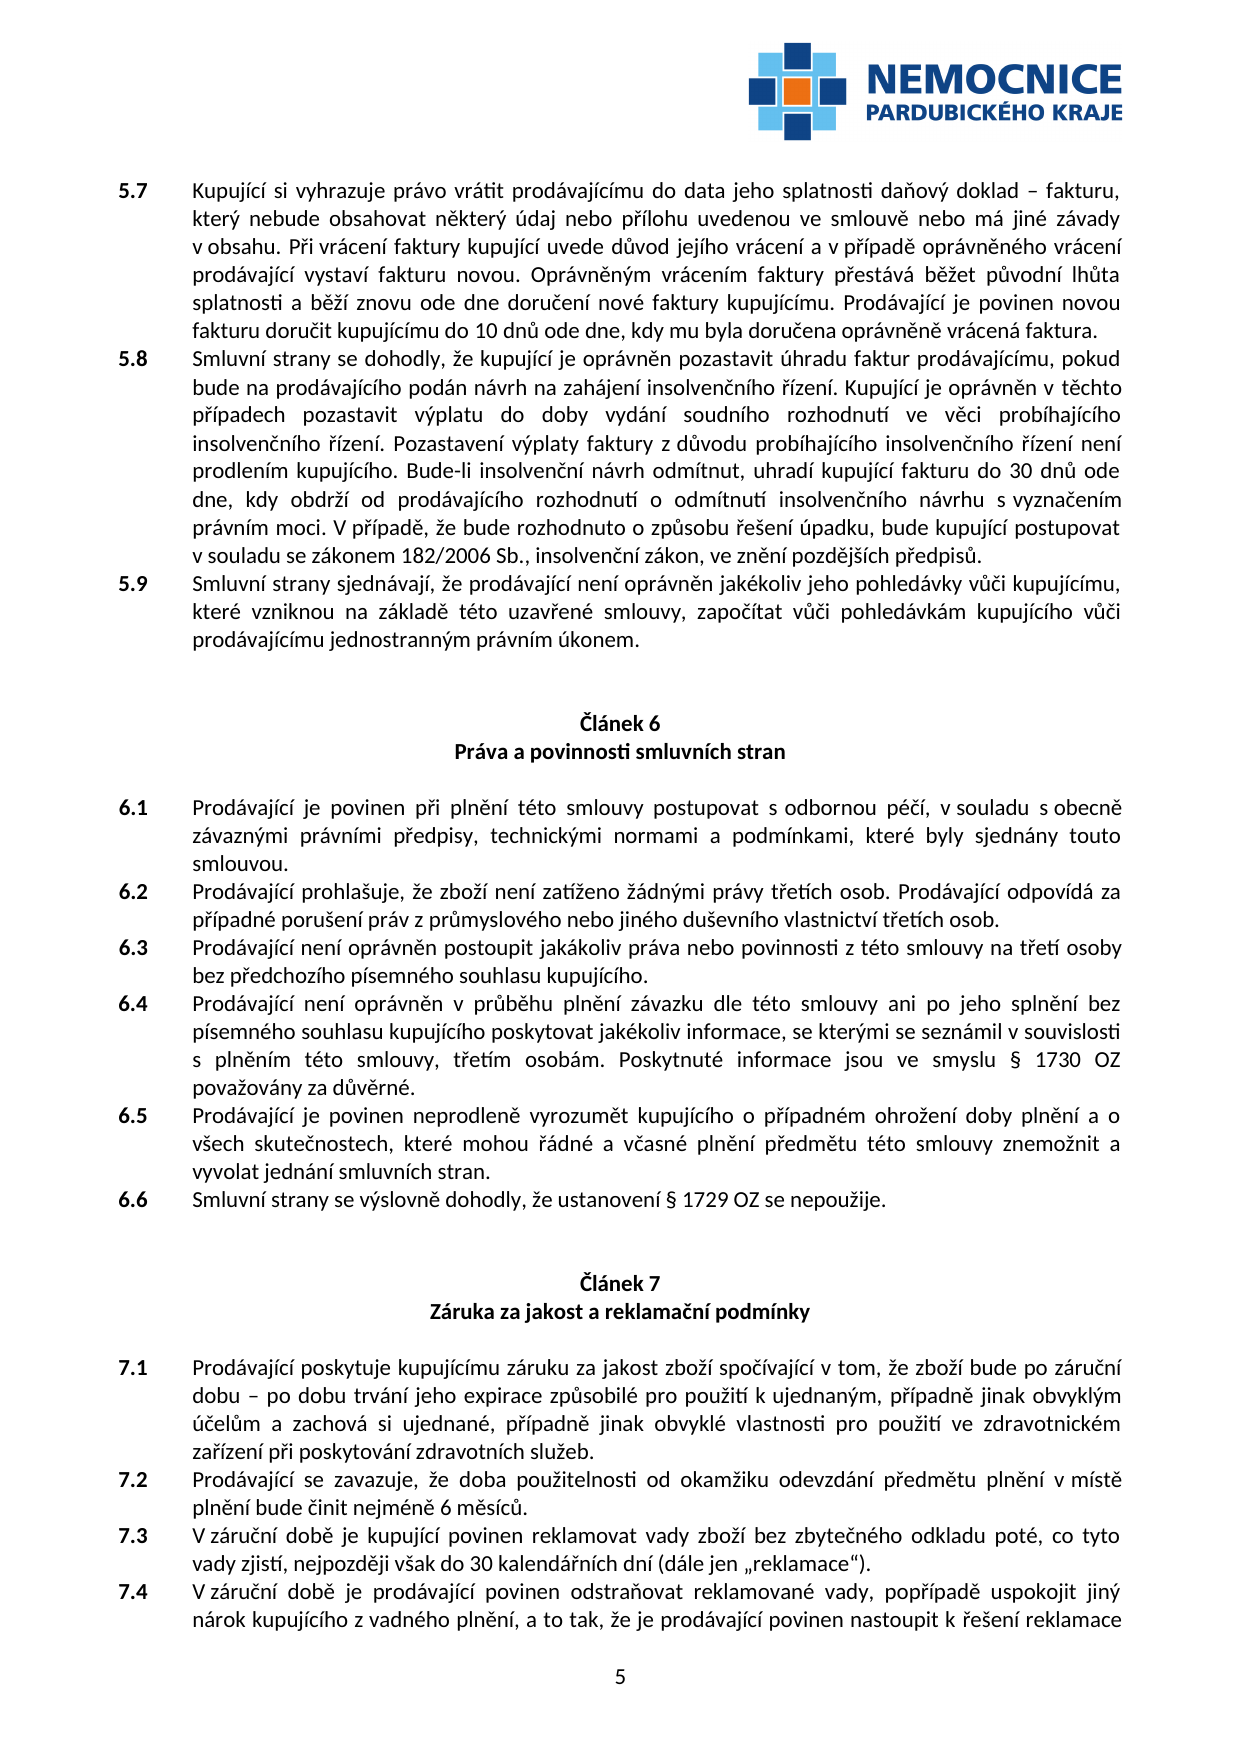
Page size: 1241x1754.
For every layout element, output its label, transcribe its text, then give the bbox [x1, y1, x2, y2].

text 6.3 Prodávající není oprávněn postoupit jakákoliv práva nebo povinnosti z této smlouvy na třetí osoby bez předchozího písemného souhlasu kupujícího. [118, 933, 1122, 989]
text 6.1 Prodávající je povinen při plnění této smlouvy postupovat s odbornou péčí, v souladu s obecně závaznými právními předpisy, technickými normami a podmínkami, které byly sjednány touto smlouvou. [118, 793, 1122, 877]
text Práva a povinnosti smluvních stran [118, 737, 1122, 765]
text Článek 7 [118, 1269, 1122, 1297]
text 6.4 Prodávající není oprávněn v průběhu plnění závazku dle této smlouvy ani po jeho splnění bez písemného souhlasu kupujícího poskytovat jakékoliv informace, se kterými se seznámil v souvislosti s plněním této smlouvy, třetím osobám. Poskytnuté informace jsou ve smyslu § 1730 OZ považovány za důvěrné. [118, 989, 1122, 1101]
text 5.9 Smluvní strany sjednávají, že prodávající není oprávněn jakékoliv jeho pohledávky vůči kupujícímu, které vzniknou na základě této uzavřené smlouvy, započítat vůči pohledávkám kupujícího vůči prodávajícímu jednostranným právním úkonem. [118, 569, 1122, 653]
text 6.5 Prodávající je povinen neprodleně vyrozumět kupujícího o případném ohrožení doby plnění a o všech skutečnostech, které mohou řádné a včasné plnění předmětu této smlouvy znemožnit a vyvolat jednání smluvních stran. [118, 1101, 1122, 1185]
text Záruka za jakost a reklamační podmínky [118, 1297, 1122, 1325]
text 6.2 Prodávající prohlašuje, že zboží není zatíženo žádnými právy třetích osob. Prodávající odpovídá za případné porušení práv z průmyslového nebo jiného duševního vlastnictví třetích osob. [118, 877, 1122, 933]
text 6.6 Smluvní strany se výslovně dohodly, že ustanovení § 1729 OZ se nepoužije. [118, 1185, 1122, 1213]
picture [747, 41, 1123, 142]
text 7.2 Prodávající se zavazuje, že doba použitelnosti od okamžiku odevzdání předmětu plnění v místě plnění bude činit nejméně 6 měsíců. [118, 1465, 1122, 1521]
text 7.3 V záruční době je kupující povinen reklamovat vady zboží bez zbytečného odkladu poté, co tyto vady zjistí, nejpozději však do 30 kalendářních dní (dále jen „reklamace“). [118, 1521, 1122, 1577]
text 7.1 Prodávající poskytuje kupujícímu záruku za jakost zboží spočívající v tom, že zboží bude po záruční dobu – po dobu trvání jeho expirace způsobilé pro použití k ujednaným, případně jinak obvyklým účelům a zachová si ujednané, případně jinak obvyklé vlastnosti pro použití ve zdravotnickém zařízení při poskytování zdravotních služeb. [118, 1353, 1122, 1465]
text 5.7 Kupující si vyhrazuje právo vrátit prodávajícímu do data jeho splatnosti daňový doklad – fakturu, který nebude obsahovat některý údaj nebo přílohu uvedenou ve smlouvě nebo má jiné závady v obsahu. Při vrácení faktury kupující uvede důvod jejího vrácení a v případě oprávněného vrácení prodávající vystaví fakturu novou. Oprávněným vrácením faktury přestává běžet původní lhůta splatnosti a běží znovu ode dne doručení nové faktury kupujícímu. Prodávající je povinen novou fakturu doručit kupujícímu do 10 dnů ode dne, kdy mu byla doručena oprávněně vrácená faktura. [118, 176, 1122, 344]
text 5.8 Smluvní strany se dohodly, že kupující je oprávněn pozastavit úhradu faktur prodávajícímu, pokud bude na prodávajícího podán návrh na zahájení insolvenčního řízení. Kupující je oprávněn v těchto případech pozastavit výplatu do doby vydání soudního rozhodnutí ve věci probíhajícího insolvenčního řízení. Pozastavení výplaty faktury z důvodu probíhajícího insolvenčního řízení není prodlením kupujícího. Bude-li insolvenční návrh odmítnut, uhradí kupující fakturu do 30 dnů ode dne, kdy obdrží od prodávajícího rozhodnutí o odmítnutí insolvenčního návrhu s vyznačením právním moci. V případě, že bude rozhodnuto o způsobu řešení úpadku, bude kupující postupovat v souladu se zákonem 182/2006 Sb., insolvenční zákon, ve znění pozdějších předpisů. [118, 344, 1122, 569]
text Článek 6 [118, 709, 1122, 737]
